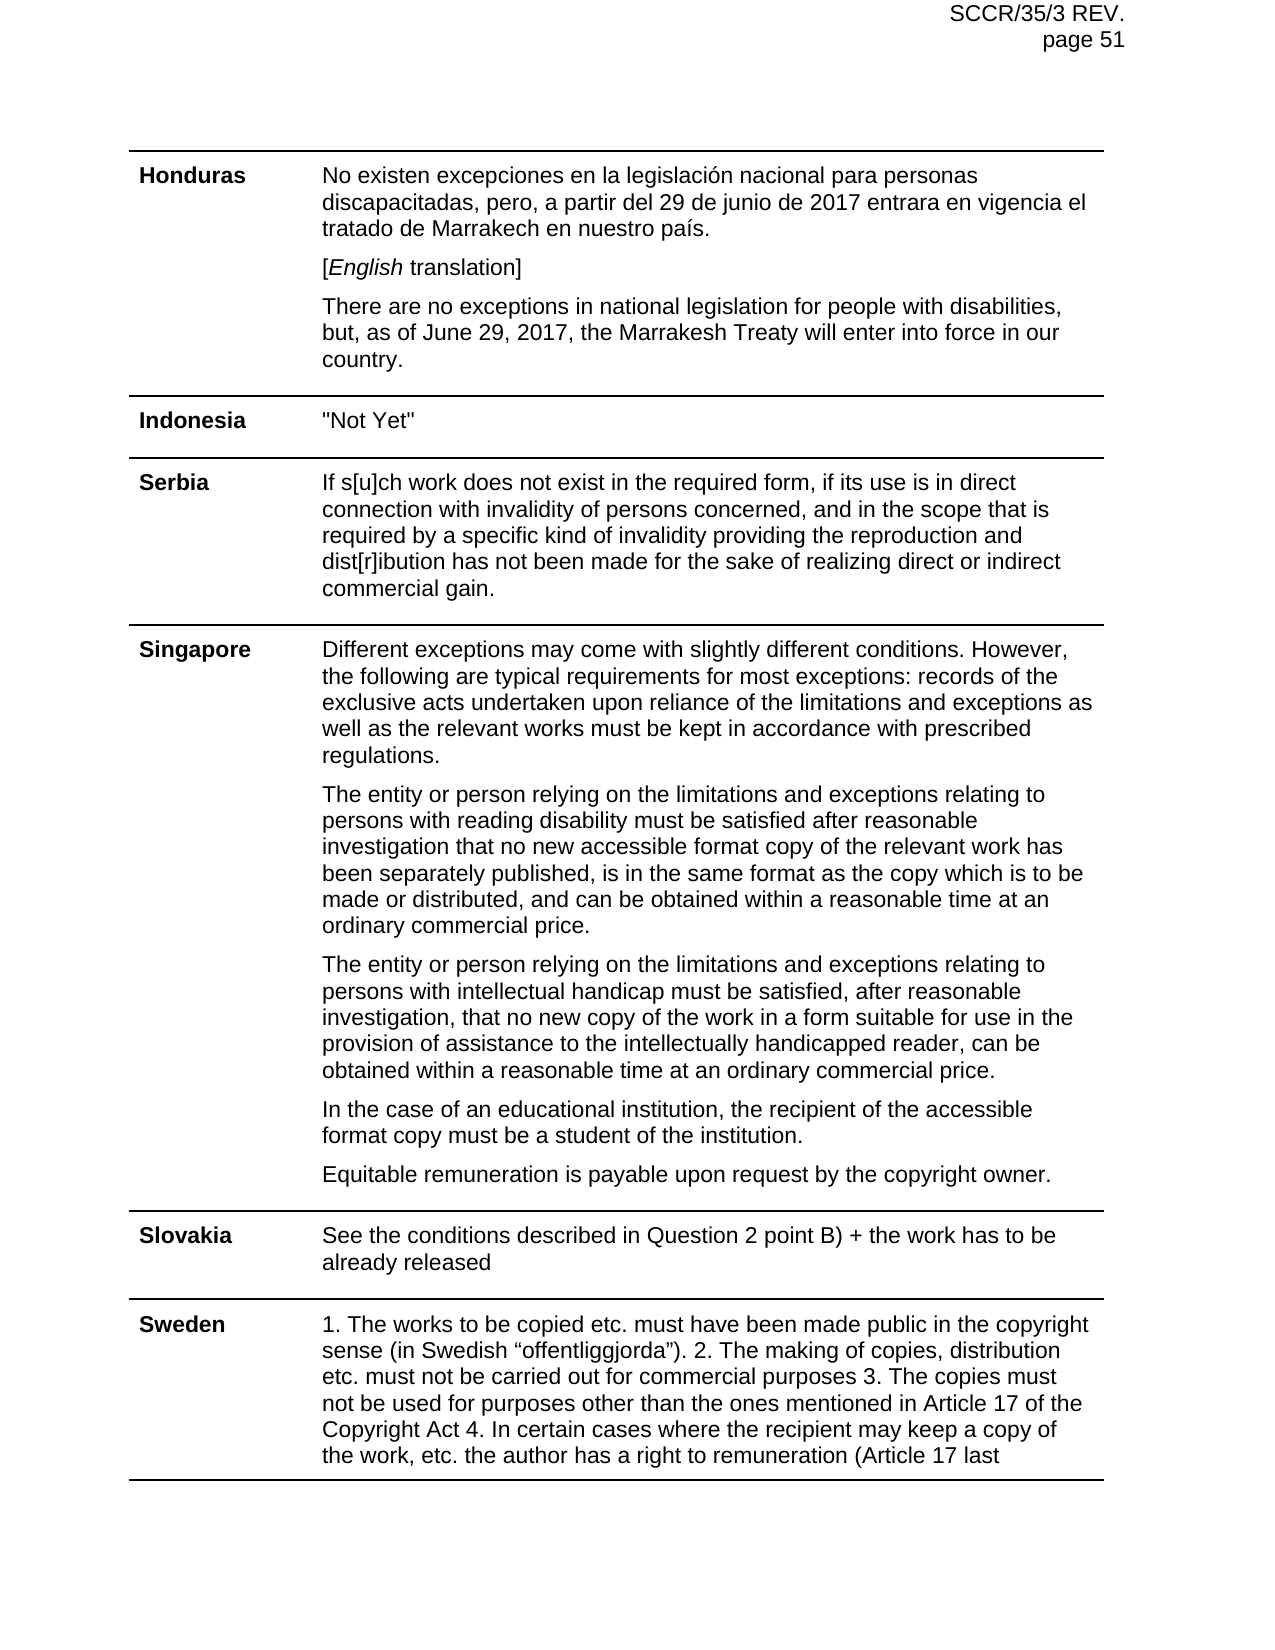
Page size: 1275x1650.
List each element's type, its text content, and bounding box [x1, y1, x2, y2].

table_cell "Not Yet" [311, 397, 1103, 457]
table_cell Singapore [129, 626, 311, 1210]
table_cell Serbia [129, 459, 311, 624]
table_cell Different exceptions may come with slightly different conditions. However, the following are typical requirements for most exceptions: records of the exclusive acts undertaken upon reliance of the limitations and exceptions as well as the relevant works must be kept in accordance with prescribed regulations. The entity or person relying on the limitations and exceptions relating to persons with reading disability must be satisfied after reasonable investigation that no new accessible format copy of the relevant work has been separately published, is in the same format as the copy which is to be made or distributed, and can be obtained within a reasonable time at an ordinary commercial price. The entity or person relying on the limitations and exceptions relating to persons with intellectual handicap must be satisfied, after reasonable investigation, that no new copy of the work in a form suitable for use in the provision of assistance to the intellectually handicapped reader, can be obtained within a reasonable time at an ordinary commercial price. In the case of an educational institution, the recipient of the accessible format copy must be a student of the institution. Equitable remuneration is payable upon request by the copyright owner. [311, 626, 1103, 1210]
table_cell If s[u]ch work does not exist in the required form, if its use is in direct connection with invalidity of persons concerned, and in the scope that is required by a specific kind of invalidity providing the reproduction and dist[r]ibution has not been made for the sake of realizing direct or indirect commercial gain. [311, 459, 1103, 624]
table_cell Indonesia [129, 397, 311, 457]
table_cell Sweden [129, 1300, 311, 1479]
table_cell Slovakia [129, 1212, 311, 1298]
table_cell Honduras [129, 152, 311, 395]
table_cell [311, 1300, 1103, 1479]
table_cell No existen excepciones en la legislación nacional para personas discapacitadas, pero, a partir del 29 de junio de 2017 entrara en vigencia el tratado de Marrakech en nuestro país. [English translation] There are no exceptions in national legislation for people with disabilities, but, as of June 29, 2017, the Marrakesh Treaty will enter into force in our country. [311, 152, 1103, 395]
table_cell See the conditions described in Question 2 point B) + the work has to be already released [311, 1212, 1103, 1298]
